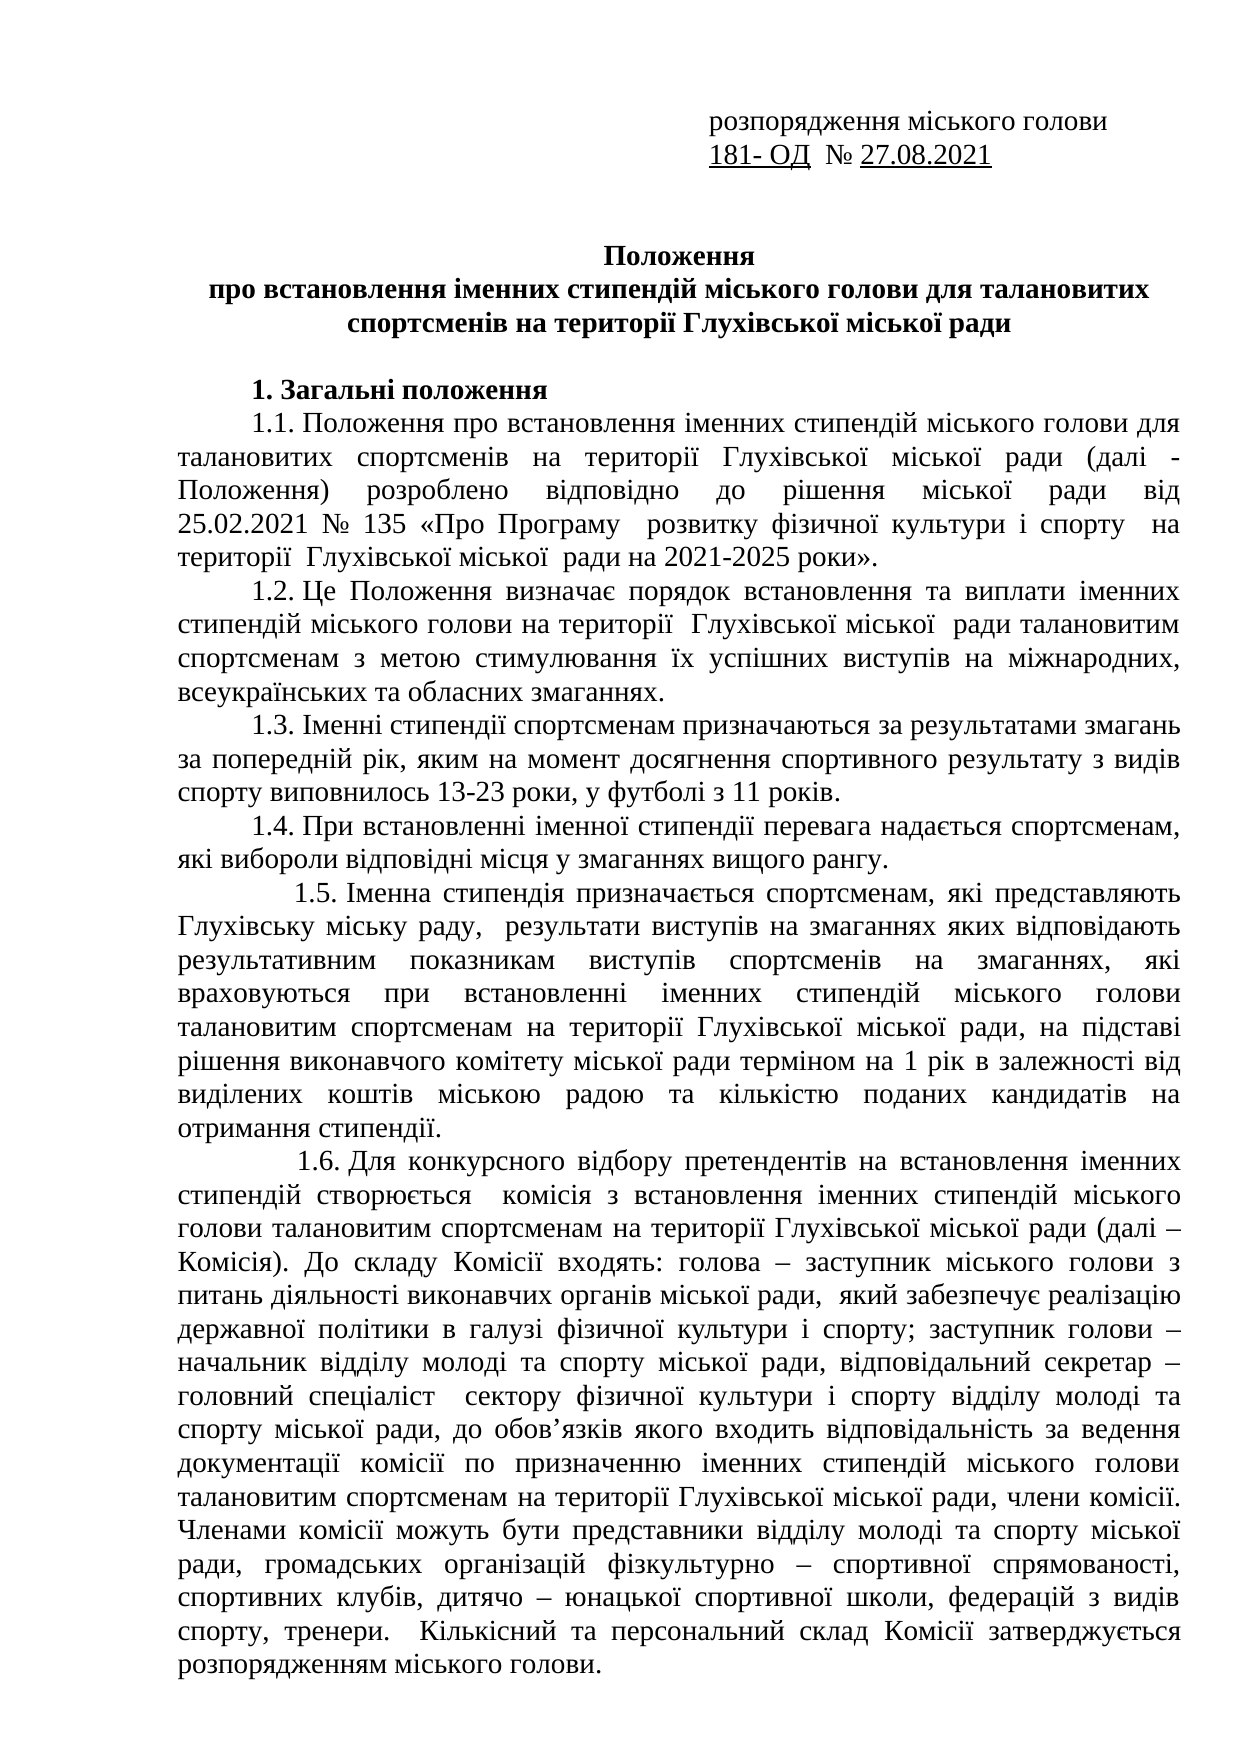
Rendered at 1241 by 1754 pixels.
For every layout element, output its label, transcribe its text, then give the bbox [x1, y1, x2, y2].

text 1.2. Це Положення визначає порядок встановлення та виплати іменних стипендій міського голови на території Глухівської міської ради талановитим спортсменам з метою стимулювання їх успішних виступів на міжнародних, всеукраїнських та обласних змаганнях. [177, 573, 1181, 707]
text 1.1. Положення про встановлення іменних стипендій міського голови для талановитих спортсменів на території Глухівської міської ради (далі - Положення) розроблено відповідно до рішення міської ради від 25.02.2021 № 135 «Про Програму розвитку фізичної культури і спорту на території Глухівської міської ради на 2021-2025 роки». [177, 405, 1181, 573]
text 181- ОД № 27.08.2021 [177, 137, 1181, 171]
text розпорядження міського голови [177, 103, 1181, 137]
text 1.5. Іменна стипендія призначається спортсменам, які представляють Глухівську міську раду, результати виступів на змаганнях яких відповідають результативним показникам виступів спортсменів на змаганнях, які враховуються при встановленні іменних стипендій міського голови талановитим спортсменам на території Глухівської міської ради, на підставі рішення виконавчого комітету міської ради терміном на 1 рік в залежності від виділених коштів міською радою та кількістю поданих кандидатів на отримання стипендії. [177, 875, 1181, 1143]
text Положення [177, 238, 1181, 271]
text 1.6. Для конкурсного відбору претендентів на встановлення іменних стипендій створюється комісія з встановлення іменних стипендій міського голови талановитим спортсменам на території Глухівської міської ради (далі – Комісія). До складу Комісії входять: голова – заступник міського голови з питань діяльності виконавчих органів міської ради, який забезпечує реалізацію державної політики в галузі фізичної культури і спорту; заступник голови – начальник відділу молоді та спорту міської ради, відповідальний секретар – головний спеціаліст сектору фізичної культури і спорту відділу молоді та спорту міської ради, до обов’язків якого входить відповідальність за ведення документації комісії по призначенню іменних стипендій міського голови талановитим спортсменам на території Глухівської міської ради, члени комісії. Членами комісії можуть бути представники відділу молоді та спорту міської ради, громадських організацій фізкультурно – спортивної спрямованості, спортивних клубів, дитячо – юнацької спортивної школи, федерацій з видів спорту, тренери. Кількісний та персональний склад Комісії затверджується розпорядженням міського голови. [177, 1143, 1181, 1680]
text 1.4. При встановленні іменної стипендії перевага надається спортсменам, які вибороли відповідні місця у змаганнях вищого рангу. [177, 808, 1181, 875]
text 1. Загальні положення [177, 372, 1181, 405]
text 1.3. Іменні стипендії спортсменам призначаються за результатами змагань за попередній рік, яким на момент досягнення спортивного результату з видів спорту виповнилось 13-23 роки, у футболі з 11 років. [177, 707, 1181, 808]
text про встановлення іменних стипендій міського голови для талановитих спортсменів на території Глухівської міської ради [177, 271, 1181, 338]
